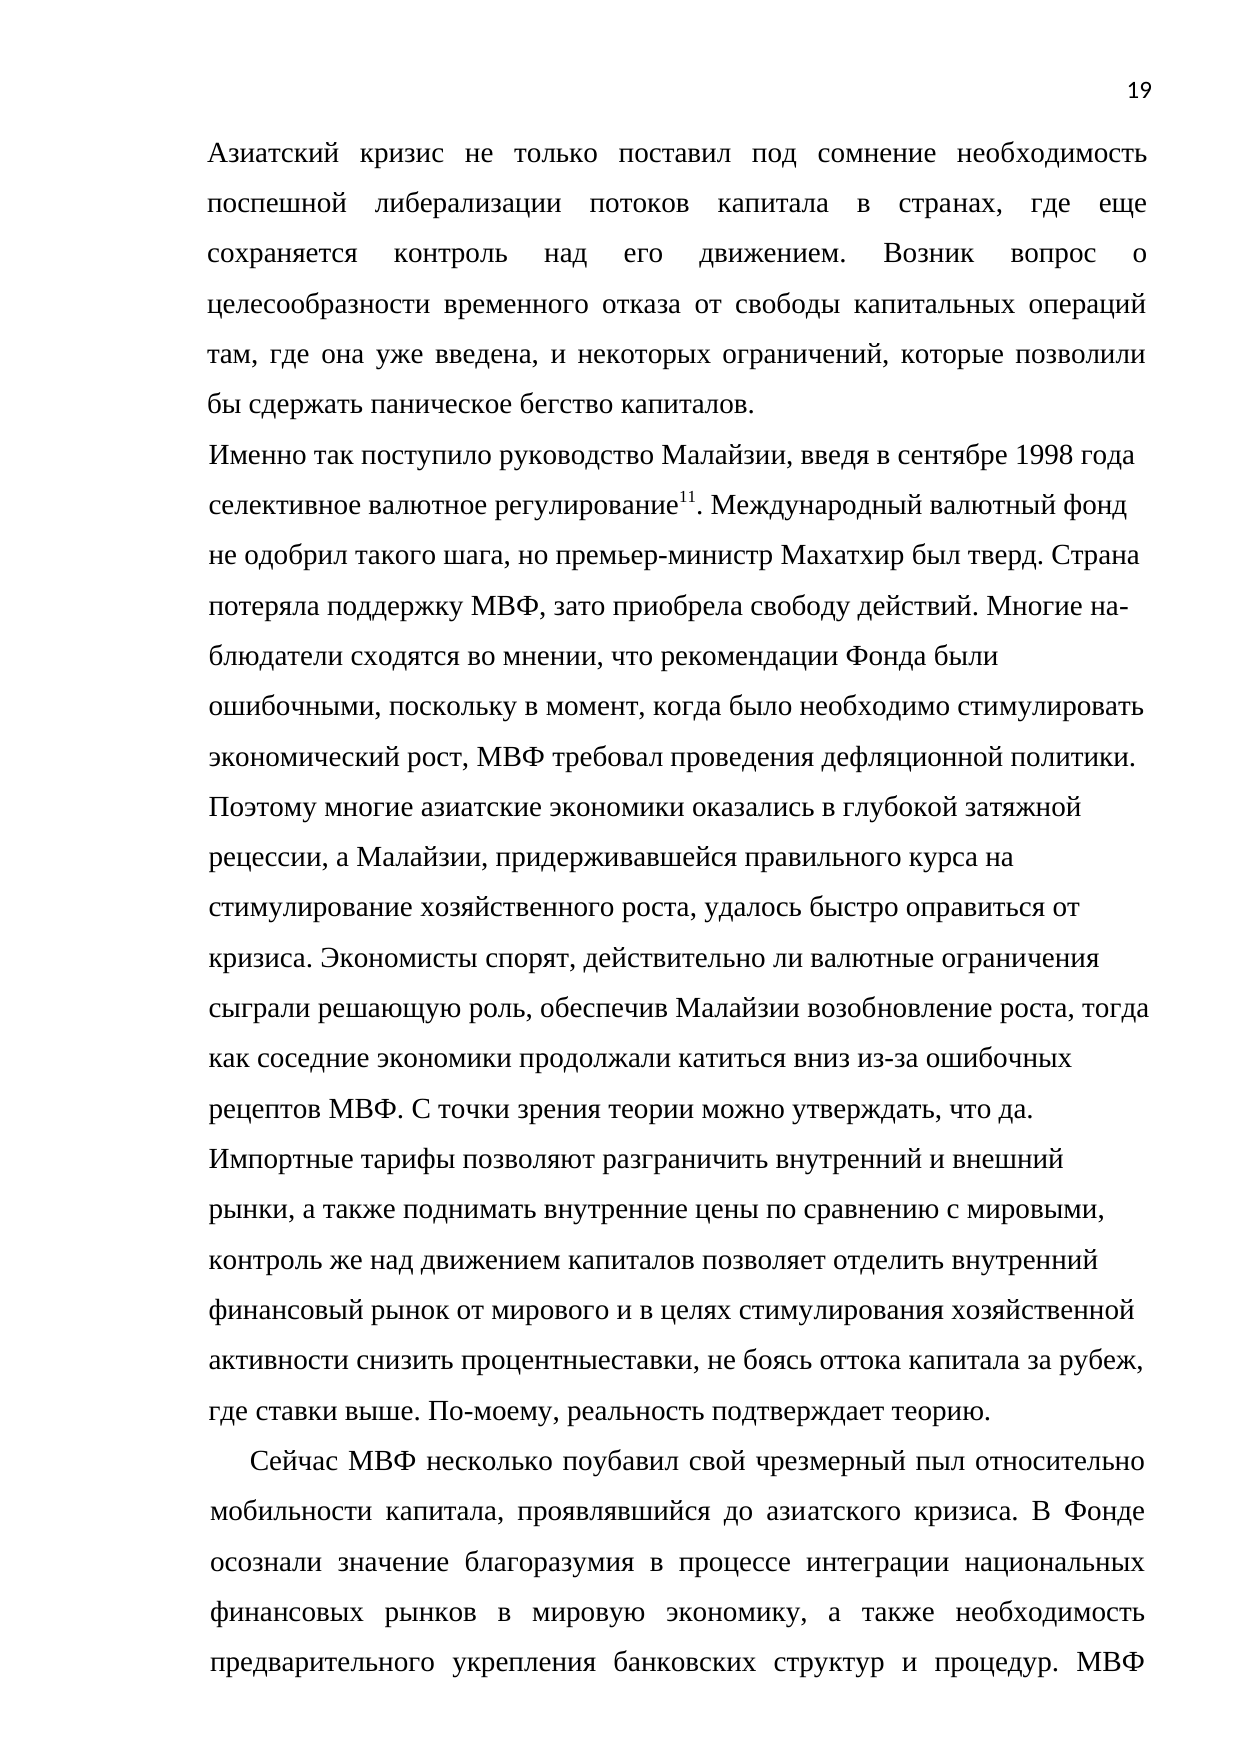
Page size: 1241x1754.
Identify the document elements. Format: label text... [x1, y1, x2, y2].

text Именно так поступило руководство Малайзии, введя в сентябре 1998 года селективное валютное регулирование11. Международный валютный фонд не одобрил такого шага, но премьер-министр Махатхир был тверд. Страна потеряла поддержку МВФ, зато приобрела свободу действий. Многие наблюдатели сходятся во мнении, что рекомендации Фонда были ошибочными, поскольку в момент, когда было необходимо стимулировать экономический рост, МВФ требовал проведения дефляционной политики. Поэтому многие азиатские экономики оказались в глубокой затяжной рецессии, а Малайзии, придерживавшейся правильного курса на стимулирование хозяйственного роста, удалось быстро оправиться от кризиса. Экономисты спорят, действительно ли валютные ограничения сыграли решающую роль, обеспечив Малайзии возобновление роста, тогда как соседние экономики продолжали катиться вниз из-за ошибочных рецептов МВФ. С точки зрения теории можно утверждать, что да. Импортные тарифы позволяют разграничить внутренний и внешний рынки, а также поднимать внутренние цены по сравнению с мировыми, контроль же над движением капиталов позволяет отделить внутренний финансовый рынок от мирового и в целях стимулирования хозяйственной активности снизить процентныеставки, не боясь оттока капитала за рубеж, где ставки выше. По-моему, реальность подтверждает теорию. [208, 437, 1152, 1426]
text Азиатский кризис не только поставил под сомнение необходимость поспешной либерализации потоков капитала в странах, где еще сохраняется контроль над его движением. Возник вопрос о целесообразности временного отказа от свободы капитальных операций там, где она уже введена, и некоторых ограничений, которые позволили бы сдержать паническое бегство капиталов. [207, 135, 1147, 420]
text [210, 1443, 1146, 1678]
